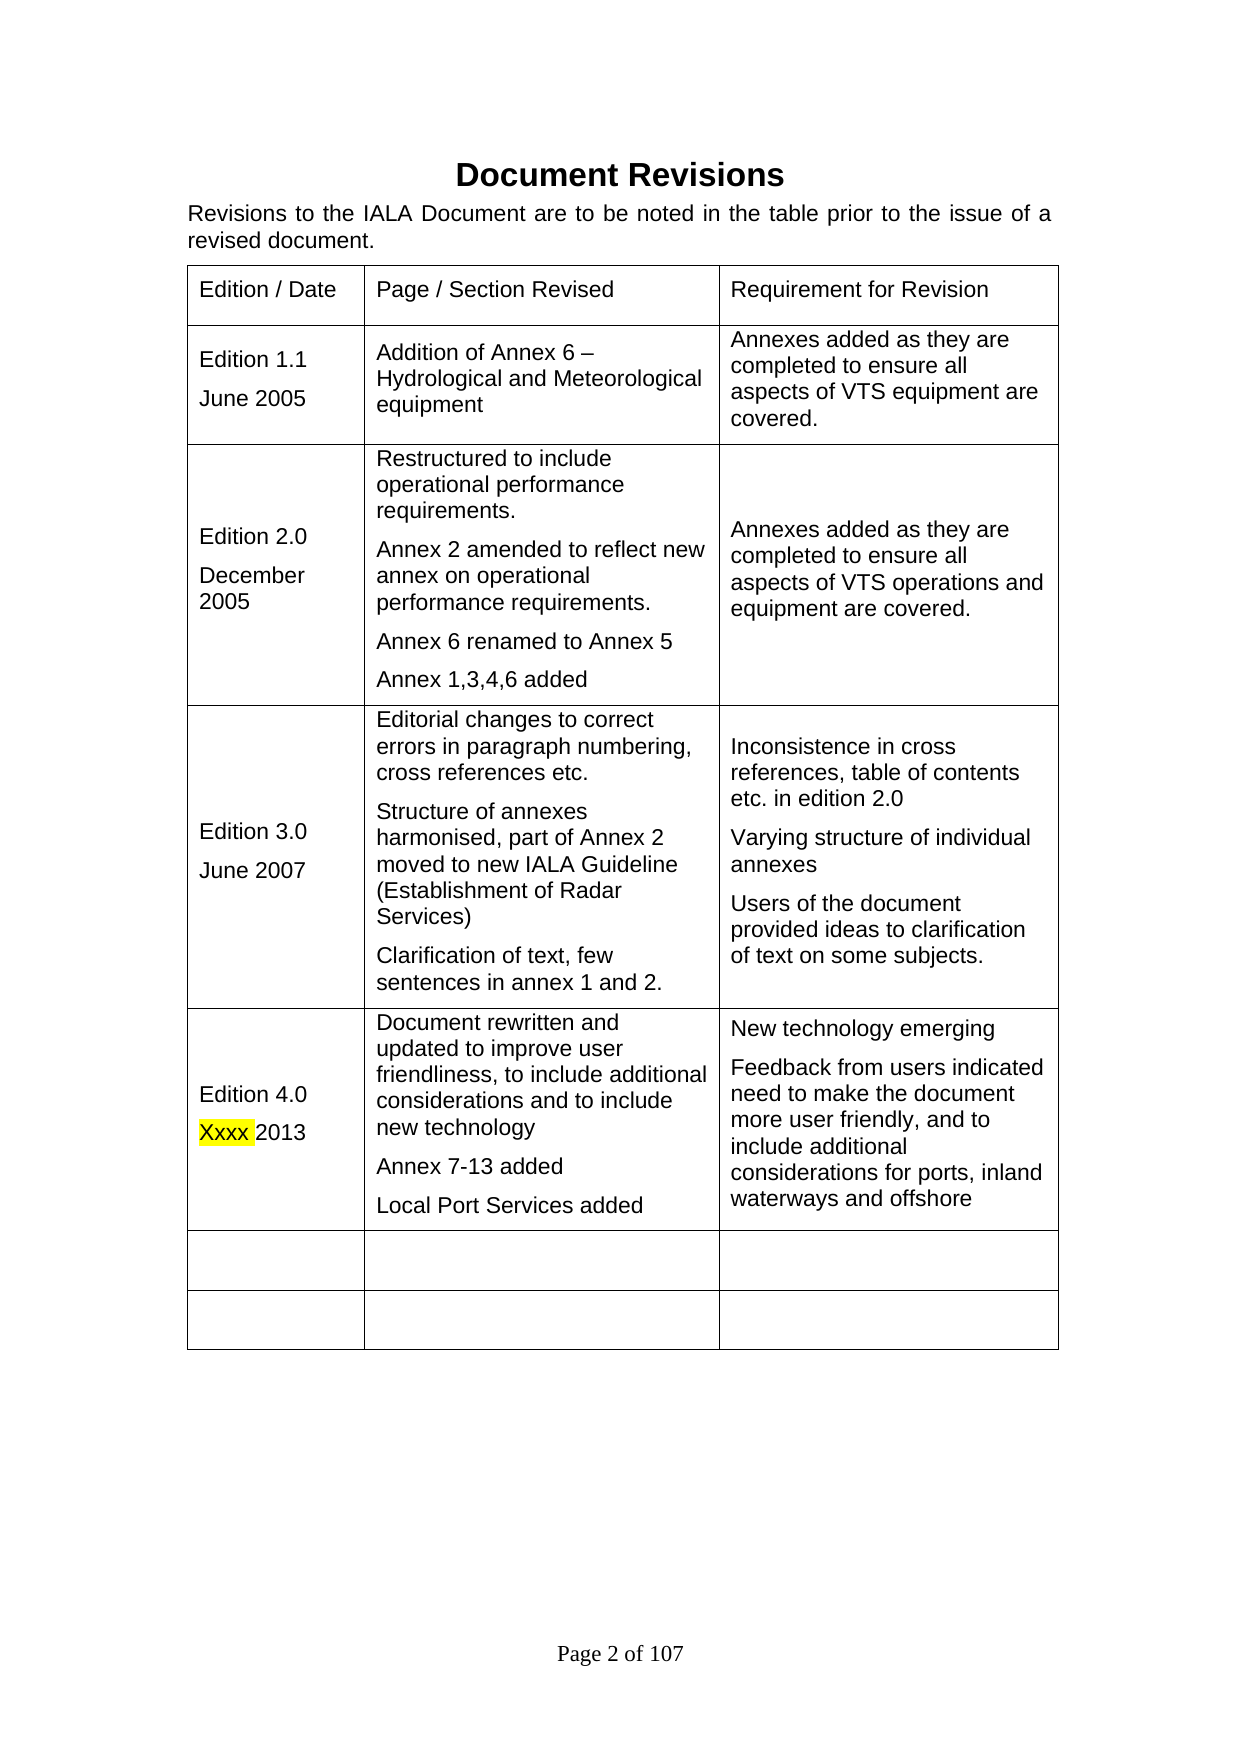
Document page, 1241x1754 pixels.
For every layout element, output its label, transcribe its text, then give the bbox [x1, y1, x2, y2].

table_cell [720, 1291, 1058, 1348]
table_cell Editorial changes to correct errors in paragraph numbering, cross references etc. Structure of annexes harmonised, part of Annex 2 moved to new IALA Guideline (Establishment of Radar Services) Clarification of text, few sentences in annex 1 and 2. [365, 706, 719, 1007]
table_cell Annexes added as they are completed to ensure all aspects of VTS operations and equipment are covered. [720, 445, 1058, 705]
table_cell Edition 3.0 June 2007 [188, 706, 364, 1007]
table_header Page / Section Revised [365, 266, 719, 324]
table_cell Edition 1.1 June 2005 [188, 326, 364, 443]
table_cell [188, 1291, 364, 1348]
table_cell Edition 2.0 December 2005 [188, 445, 364, 705]
table_cell New technology emerging Feedback from users indicated need to make the document more user friendly, and to include additional considerations for ports, inland waterways and offshore [720, 1009, 1058, 1230]
table_header Requirement for Revision [720, 266, 1058, 324]
table_cell Addition of Annex 6 – Hydrological and Meteorological equipment [365, 326, 719, 443]
title Document Revisions [187, 156, 1053, 194]
table_cell [188, 1231, 364, 1289]
text Revisions to the IALA Document are to be noted in the table prior to the issue of a revised document. [187, 200, 1053, 253]
table_cell Restructured to include operational performance requirements. Annex 2 amended to reflect new annex on operational performance requirements. Annex 6 renamed to Annex 5 Annex 1,3,4,6 added [365, 445, 719, 705]
table_cell Annexes added as they are completed to ensure all aspects of VTS equipment are covered. [720, 326, 1058, 443]
table_cell Edition 4.0 Xxxx 2013 [188, 1009, 364, 1230]
table_cell Inconsistence in cross references, table of contents etc. in edition 2.0 Varying structure of individual annexes Users of the document provided ideas to clarification of text on some subjects. [720, 706, 1058, 1007]
table_header Edition / Date [188, 266, 364, 324]
table_cell Document rewritten and updated to improve user friendliness, to include additional considerations and to include new technology Annex 7-13 added Local Port Services added [365, 1009, 719, 1230]
table_cell [365, 1291, 719, 1348]
table_cell [365, 1231, 719, 1289]
table_cell [720, 1231, 1058, 1289]
